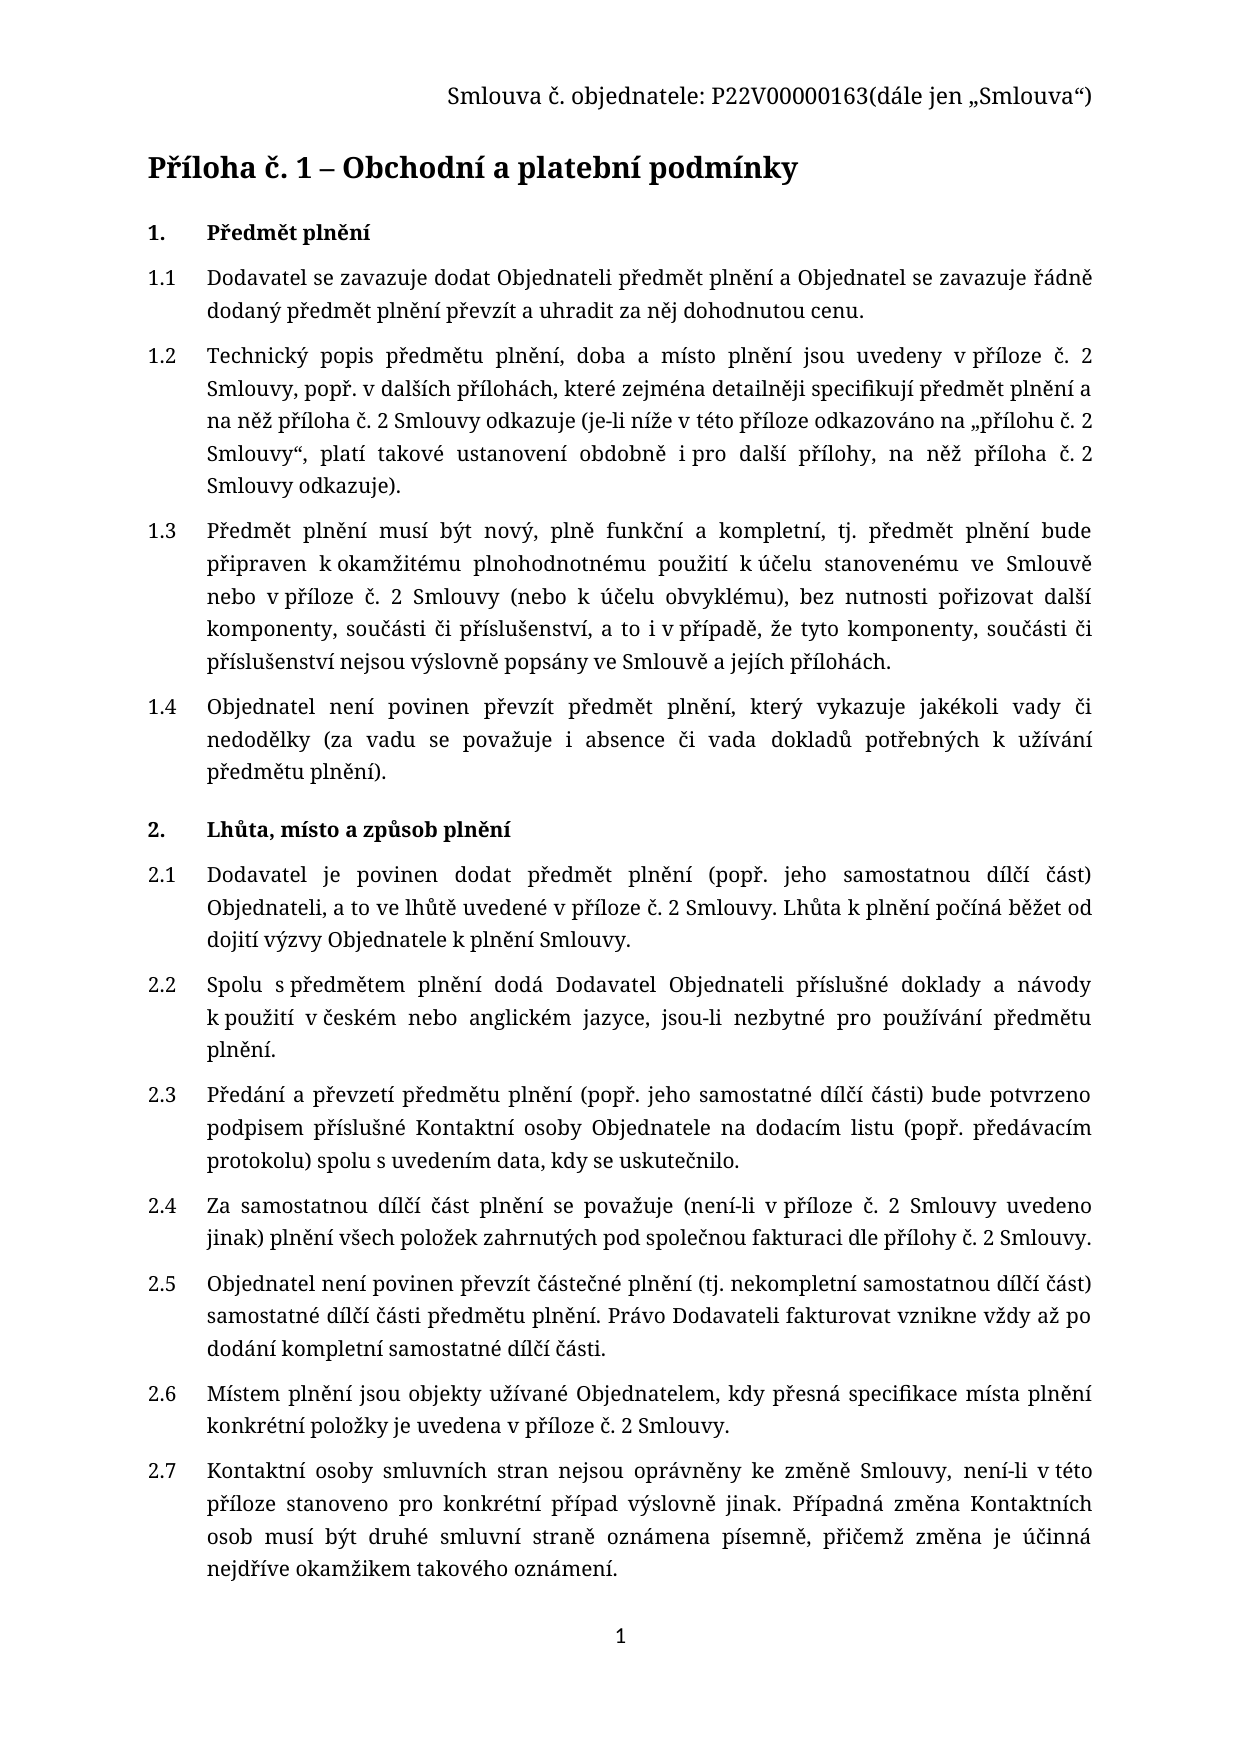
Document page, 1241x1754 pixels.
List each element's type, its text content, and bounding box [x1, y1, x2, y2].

list Technický popis předmětu plnění, doba a místo plnění jsou uvedeny v příloze č. 2 Smlouvy, popř. v dalších přílohách, které zejména detailněji specifikují předmět plnění a na něž příloha č. 2 Smlouvy odkazuje (je-li níže v této příloze odkazováno na „přílohu č. 2 Smlouvy“, platí takové ustanovení obdobně i pro další přílohy, na něž příloha č. 2 Smlouvy odkazuje). [148, 341, 1093, 500]
text Příloha č. 1 – Obchodní a platební podmínky [148, 148, 1093, 187]
list Kontaktní osoby smluvních stran nejsou oprávněny ke změně Smlouvy, není-li v této příloze stanoveno pro konkrétní případ výslovně jinak. Případná změna Kontaktních osob musí být druhé smluvní straně oznámena písemně, přičemž změna je účinná nejdříve okamžikem takového oznámení. [148, 1457, 1093, 1583]
list Předání a převzetí předmětu plnění (popř. jeho samostatné dílčí části) bude potvrzeno podpisem příslušné Kontaktní osoby Objednatele na dodacím listu (popř. předávacím protokolu) spolu s uvedením data, kdy se uskutečnilo. [148, 1081, 1093, 1174]
list Objednatel není povinen převzít předmět plnění, který vykazuje jakékoli vady či nedodělky (za vadu se považuje i absence či vada dokladů potřebných k užívání předmětu plnění). [148, 692, 1093, 786]
list Spolu s předmětem plnění dodá Dodavatel Objednateli příslušné doklady a návody k použití v českém nebo anglickém jazyce, jsou-li nezbytné pro používání předmětu plnění. [148, 970, 1093, 1064]
list Dodavatel je povinen dodat předmět plnění (popř. jeho samostatnou dílčí část) Objednateli, a to ve lhůtě uvedené v příloze č. 2 Smlouvy. Lhůta k plnění počíná běžet od dojití výzvy Objednatele k plnění Smlouvy. [148, 860, 1093, 954]
list Objednatel není povinen převzít částečné plnění (tj. nekompletní samostatnou dílčí část) samostatné dílčí části předmětu plnění. Právo Dodavateli fakturovat vznikne vždy až po dodání kompletní samostatné dílčí části. [148, 1269, 1093, 1362]
list Za samostatnou dílčí část plnění se považuje (není-li v příloze č. 2 Smlouvy uvedeno jinak) plnění všech položek zahrnutých pod společnou fakturaci dle přílohy č. 2 Smlouvy. [148, 1191, 1093, 1252]
list Předmět plnění musí být nový, plně funkční a kompletní, tj. předmět plnění bude připraven k okamžitému plnohodnotnému použití k účelu stanovenému ve Smlouvě nebo v příloze č. 2 Smlouvy (nebo k účelu obvyklému), bez nutnosti pořizovat další komponenty, součásti či příslušenství, a to i v případě, že tyto komponenty, součásti či příslušenství nejsou výslovně popsány ve Smlouvě a jejích přílohách. [148, 517, 1093, 675]
list Dodavatel se zavazuje dodat Objednateli předmět plnění a Objednatel se zavazuje řádně dodaný předmět plnění převzít a uhradit za něj dohodnutou cenu. [148, 263, 1093, 324]
list Místem plnění jsou objekty užívané Objednatelem, kdy přesná specifikace místa plnění konkrétní položky je uvedena v příloze č. 2 Smlouvy. [148, 1379, 1093, 1440]
list Lhůta, místo a způsob plnění [148, 815, 1093, 843]
list Předmět plnění [148, 218, 1093, 247]
